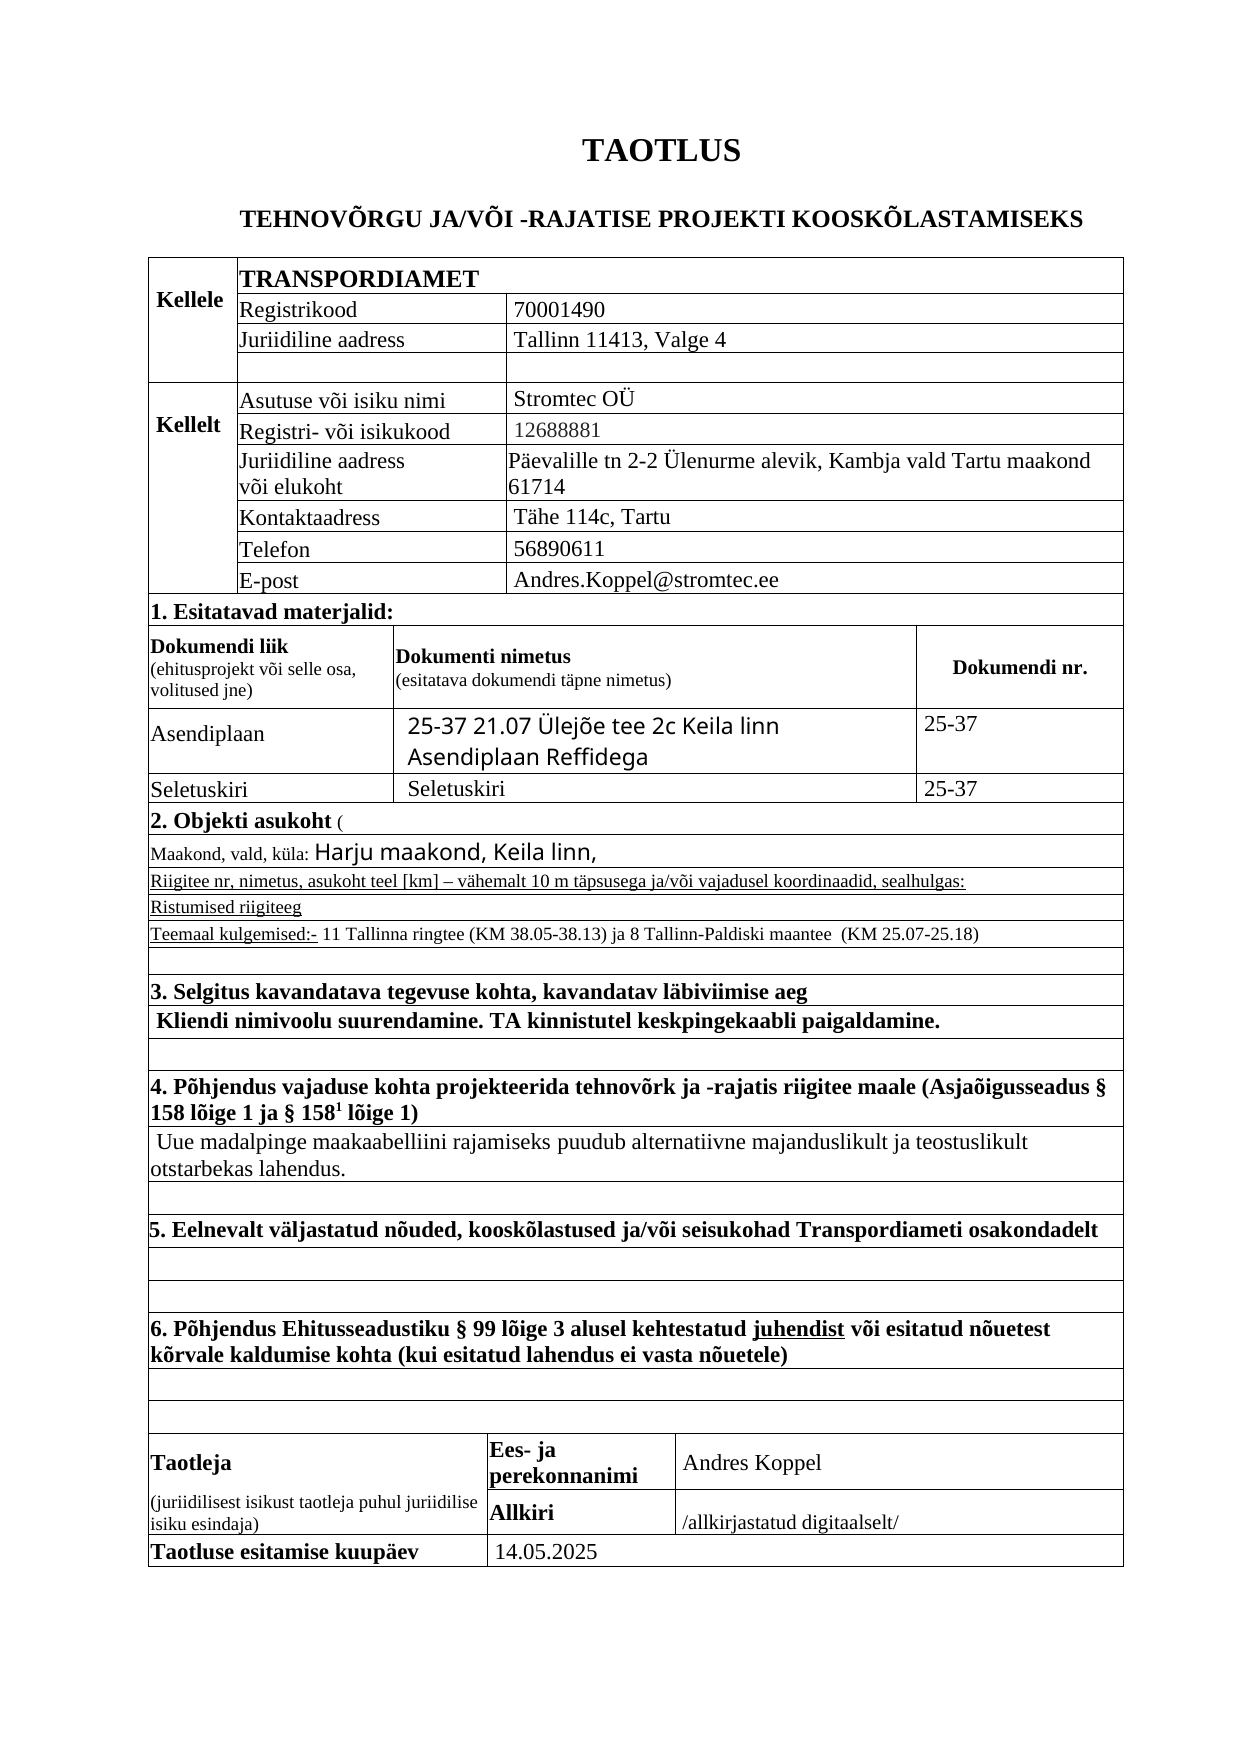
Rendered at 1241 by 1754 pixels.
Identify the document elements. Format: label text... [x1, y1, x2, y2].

table_cell Andres Koppel [676, 1434, 1123, 1488]
table_cell [149, 1369, 1123, 1400]
table_cell Seletuskiri [394, 774, 916, 802]
table_cell Registrikood [238, 294, 506, 322]
table_cell 4. Põhjendus vajaduse kohta projekteerida tehnovõrk ja -rajatis riigitee maale (Asjaõigusseadus § 158 lõige 1 ja § 1581 lõige 1) [149, 1071, 1123, 1126]
table_cell 70001490 [507, 294, 1123, 322]
table_cell 5. Eelnevalt väljastatud nõuded, kooskõlastused ja/või seisukohad Transpordiameti osakondadelt [149, 1215, 1123, 1247]
table_cell [149, 1248, 1123, 1279]
table_cell Asutuse või isiku nimi [238, 383, 506, 413]
table_cell 1. Esitatavad materjalid: [149, 594, 1123, 624]
table_cell [149, 1039, 1123, 1070]
table_cell E-post [238, 563, 506, 593]
table_cell Päevalille tn 2-2 Ülenurme alevik, Kambja vald Tartu maakond 61714 [507, 445, 1123, 499]
table_cell Tähe 114c, Tartu [507, 501, 1123, 531]
table_cell 2. Objekti asukoht ( [149, 803, 1123, 833]
table_cell Kliendi nimivoolu suurendamine. TA kinnistutel keskpingekaabli paigaldamine. [149, 1006, 1123, 1038]
table_cell Taotluse esitamise kuupäev [149, 1535, 487, 1566]
table_cell 6. Põhjendus Ehitusseadustiku § 99 lõige 3 alusel kehtestatud juhendist või esitatud nõuetest kõrvale kaldumise kohta (kui esitatud lahendus ei vasta nõuetele) [149, 1313, 1123, 1368]
table_cell Ees- ja perekonnanimi [488, 1434, 675, 1488]
table_cell 25-37 21.07 Ülejõe tee 2c Keila linn Asendiplaan Reffidega [394, 709, 916, 772]
table_cell Dokumenti nimetus (esitatava dokumendi täpne nimetus) [394, 626, 916, 707]
text TAOTLUS [177, 130, 1146, 168]
table_cell Dokumendi nr. [917, 626, 1123, 707]
table_cell [507, 353, 1123, 382]
table_cell Kontaktaadress [238, 501, 506, 531]
table_cell Juriidiline aadress või elukoht [238, 445, 506, 499]
table_header Kellele [149, 258, 237, 382]
table_cell Stromtec OÜ [507, 383, 1123, 413]
table_cell Riigitee nr, nimetus, asukoht teel [km] – vähemalt 10 m täpsusega ja/või vajadusel koordinaadid, sealhulgas: [149, 868, 1123, 894]
table_cell [149, 1401, 1123, 1433]
table_cell Tallinn 11413, Valge 4 [507, 324, 1123, 352]
table_cell /allkirjastatud digitaalselt/ [676, 1490, 1123, 1534]
table_cell Ristumised riigiteeg [149, 895, 1123, 920]
table_header TRANSPORDIAMET [238, 258, 1123, 293]
table_cell 3. Selgitus kavandatava tegevuse kohta, kavandatav läbiviimise aeg [149, 975, 1123, 1005]
table_cell Seletuskiri [149, 774, 393, 802]
table_cell Juriidiline aadress [238, 324, 506, 352]
table_cell [149, 948, 1123, 973]
table_cell Dokumendi liik (ehitusprojekt või selle osa, volitused jne) [149, 626, 393, 707]
table_cell Asendiplaan [149, 709, 393, 772]
table_cell Telefon [238, 532, 506, 562]
table_cell [149, 1182, 1123, 1214]
table_cell 25-37 [917, 709, 1123, 772]
table_cell Kellelt [149, 383, 237, 593]
table_cell Maakond, vald, küla: Harju maakond, Keila linn, [149, 835, 1123, 867]
table_cell 25-37 [917, 774, 1123, 802]
table_cell [238, 353, 506, 382]
table_cell Uue madalpinge maakaabelliini rajamiseks puudub alternatiivne majanduslikult ja teostuslikult otstarbekas lahendus. [149, 1127, 1123, 1181]
table_cell (juriidilisest isikust taotleja puhul juriidilise isiku esindaja) [149, 1489, 487, 1534]
table_cell Allkiri [488, 1490, 675, 1534]
table_cell Registri- või isikukood [238, 414, 506, 444]
table_cell [149, 1281, 1123, 1312]
table_cell 12688881 [507, 414, 1123, 444]
table_cell Teemaal kulgemised:- 11 Tallinna ringtee (KM 38.05-38.13) ja 8 Tallinn-Paldiski maantee (KM 25.07-25.18) [149, 921, 1123, 947]
table_cell Taotleja [149, 1434, 487, 1488]
table_cell 14.05.2025 [488, 1535, 1123, 1566]
text TEHNOVÕRGU JA/VÕI -RAJATISE PROJEKTI KOOSKÕLASTAMISEKS [177, 204, 1146, 233]
table_cell Andres.Koppel@stromtec.ee [507, 563, 1123, 593]
table_cell 56890611 [507, 532, 1123, 562]
